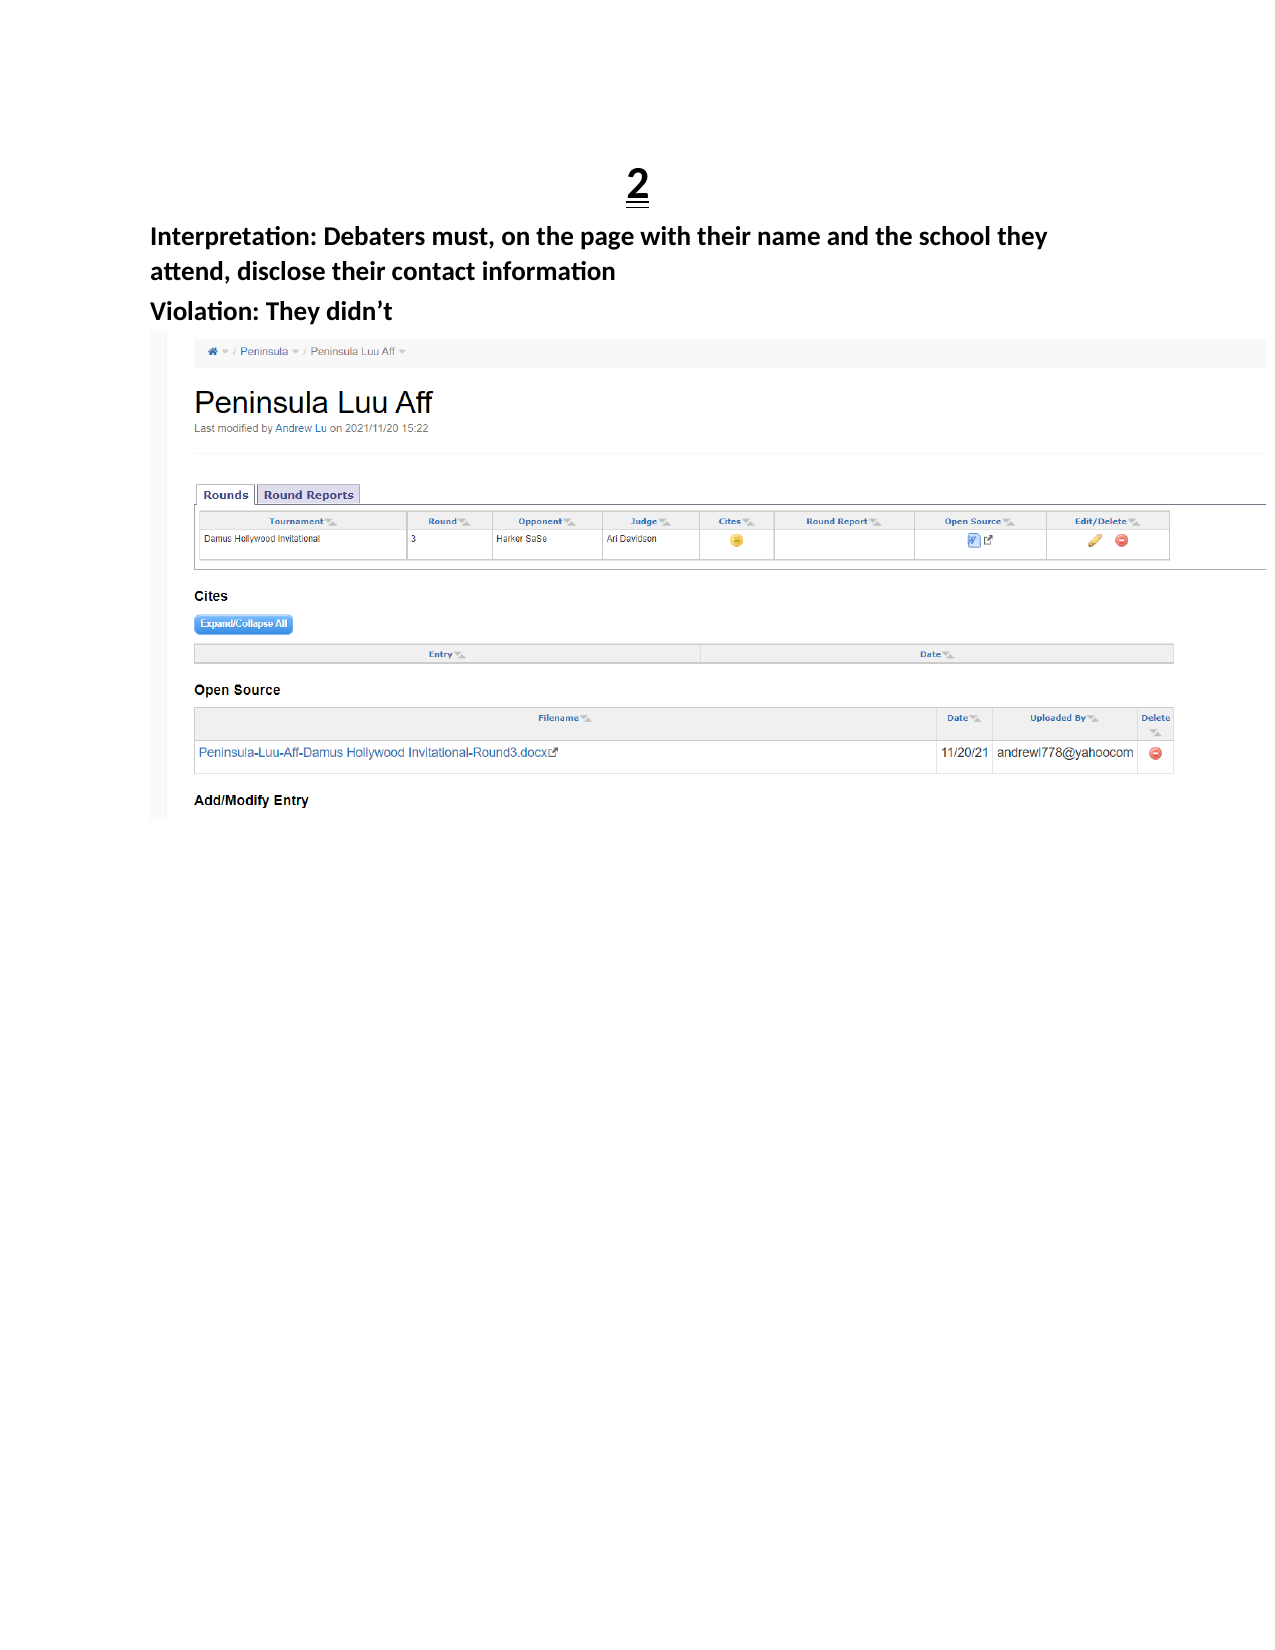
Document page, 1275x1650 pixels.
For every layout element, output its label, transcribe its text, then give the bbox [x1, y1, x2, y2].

subtitle Interpretation: Debaters must, on the page with their name and the school they attend, disclose their contact information [150, 219, 1125, 287]
subtitle 2 [150, 154, 1125, 210]
picture [150, 329, 1267, 820]
subtitle Violation: They didn’t [150, 294, 1125, 327]
